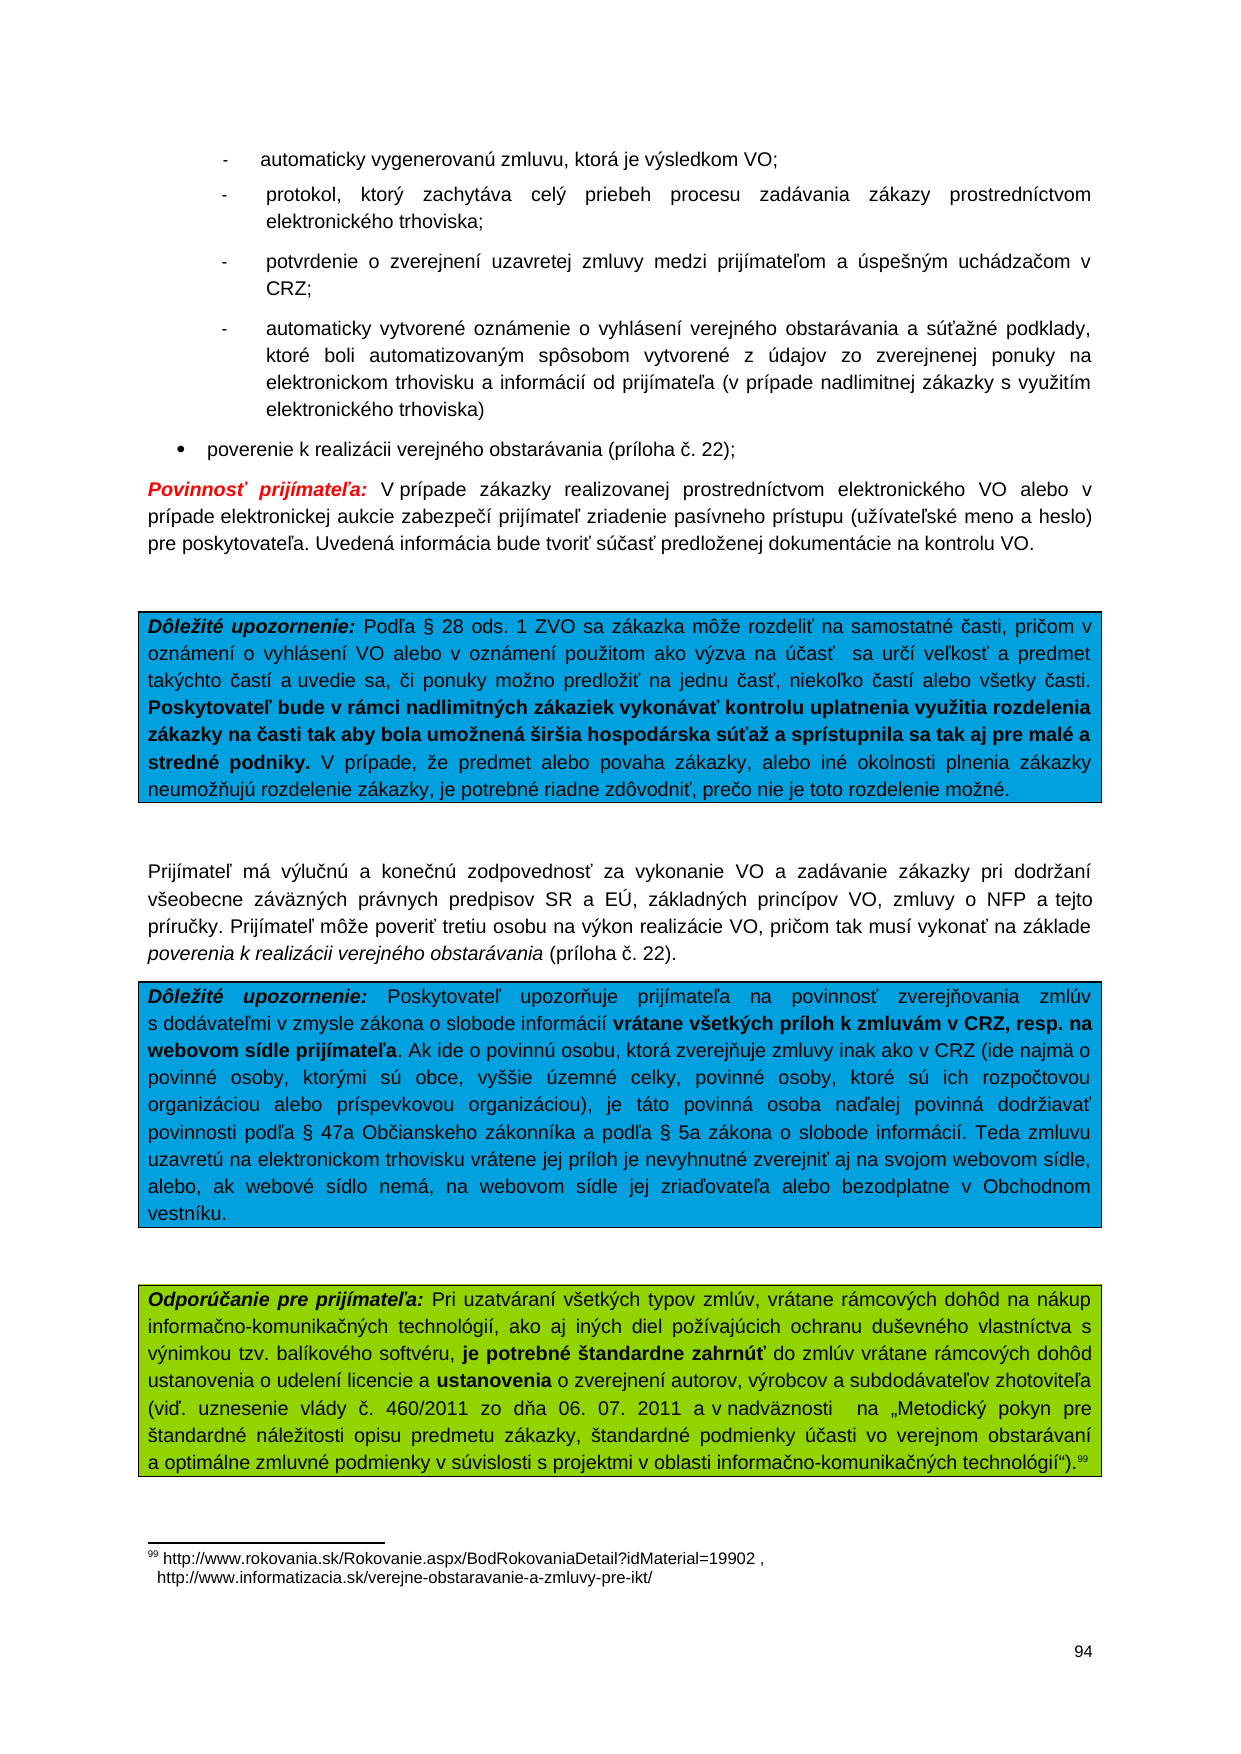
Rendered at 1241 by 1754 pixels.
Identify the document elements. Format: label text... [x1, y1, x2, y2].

text Dôležité upozornenie: Podľa § 28 ods. 1 ZVO sa zákazka môže rozdeliť na samostatné časti, pričom v oznámení o vyhlásení VO alebo v oznámení použitom ako výzva na účasť sa určí veľkosť a predmet takýchto častí a uvedie sa, či ponuky možno predložiť na jednu časť, niekoľko častí alebo všetky časti. Poskytovateľ bude v rámci nadlimitných zákaziek vykonávať kontrolu uplatnenia využitia rozdelenia zákazky na časti tak aby bola umožnená širšia hospodárska súťaž a sprístupnila sa tak aj pre malé a stredné podniky. V prípade, že predmet alebo povaha zákazky, alebo iné okolnosti plnenia zákazky neumožňujú rozdelenie zákazky, je potrebné riadne zdôvodniť, prečo nie je toto rozdelenie možné. [139, 613, 1101, 802]
list potvrdenie o zverejnení uzavretej zmluvy medzi prijímateľom a úspešným uchádzačom v CRZ; [222, 250, 1092, 300]
text Odporúčanie pre prijímateľa: Pri uzatváraní všetkých typov zmlúv, vrátane rámcových dohôd na nákup informačno-komunikačných technológií, ako aj iných diel požívajúcich ochranu duševného vlastníctva s výnimkou tzv. balíkového softvéru, je potrebné štandardne zahrnúť do zmlúv vrátane rámcových dohôd ustanovenia o udelení licencie a ustanovenia o zverejnení autorov, výrobcov a subdodávateľov zhotoviteľa (viď. uznesenie vlády č. 460/2011 zo dňa 06. 07. 2011 a v nadväznosti na „Metodický pokyn pre štandardné náležitosti opisu predmetu zákazky, štandardné podmienky účasti vo verejnom obstarávaní a optimálne zmluvné podmienky v súvislosti s projektmi v oblasti informačno-komunikačných technológií“). [139, 1286, 1101, 1476]
list protokol, ktorý zachytáva celý priebeh procesu zadávania zákazy prostredníctvom elektronického trhoviska; [222, 183, 1092, 233]
list automaticky vytvorené oznámenie o vyhlásení verejného obstarávania a súťažné podklady, ktoré boli automatizovaným spôsobom vytvorené z údajov zo zverejnenej ponuky na elektronickom trhovisku a informácií od prijímateľa (v prípade nadlimitnej zákazky s využitím elektronického trhoviska) [222, 317, 1092, 421]
text Prijímateľ má výlučnú a konečnú zodpovednosť za vykonanie VO a zadávanie zákazky pri dodržaní všeobecne záväzných právnych predpisov SR a EÚ, základných princípov VO, zmluvy o NFP a tejto príručky. Prijímateľ môže poveriť tretiu osobu na výkon realizácie VO, pričom tak musí vykonať na základe poverenia k realizácii verejného obstarávania (príloha č. 22). [148, 860, 1092, 964]
list automaticky vygenerovanú zmluvu, ktorá je výsledkom VO; [223, 148, 1092, 170]
text Povinnosť prijímateľa: V prípade zákazky realizovanej prostredníctvom elektronického VO alebo v prípade elektronickej aukcie zabezpečí prijímateľ zriadenie pasívneho prístupu (užívateľské meno a heslo) pre poskytovateľa. Uvedená informácia bude tvoriť súčasť predloženej dokumentácie na kontrolu VO. [148, 478, 1092, 555]
text Dôležité upozornenie: Poskytovateľ upozorňuje prijímateľa na povinnosť zverejňovania zmlúv s dodávateľmi v zmysle zákona o slobode informácií vrátane všetkých príloh k zmluvám v CRZ, resp. na webovom sídle prijímateľa. Ak ide o povinnú osobu, ktorá zverejňuje zmluvy inak ako v CRZ (ide najmä o povinné osoby, ktorými sú obce, vyššie územné celky, povinné osoby, ktoré sú ich rozpočtovou organizáciou alebo príspevkovou organizáciou), je táto povinná osoba naďalej povinná dodržiavať povinnosti podľa § 47a Občianskeho zákonníka a podľa § 5a zákona o slobode informácií. Teda zmluvu uzavretú na elektronickom trhovisku vrátene jej príloh je nevyhnutné zverejniť aj na svojom webovom sídle, alebo, ak webové sídlo nemá, na webovom sídle jej zriaďovateľa alebo bezodplatne v Obchodnom vestníku. [139, 983, 1101, 1227]
text poverenie k realizácii verejného obstarávania (príloha č. 22); [177, 438, 1092, 461]
